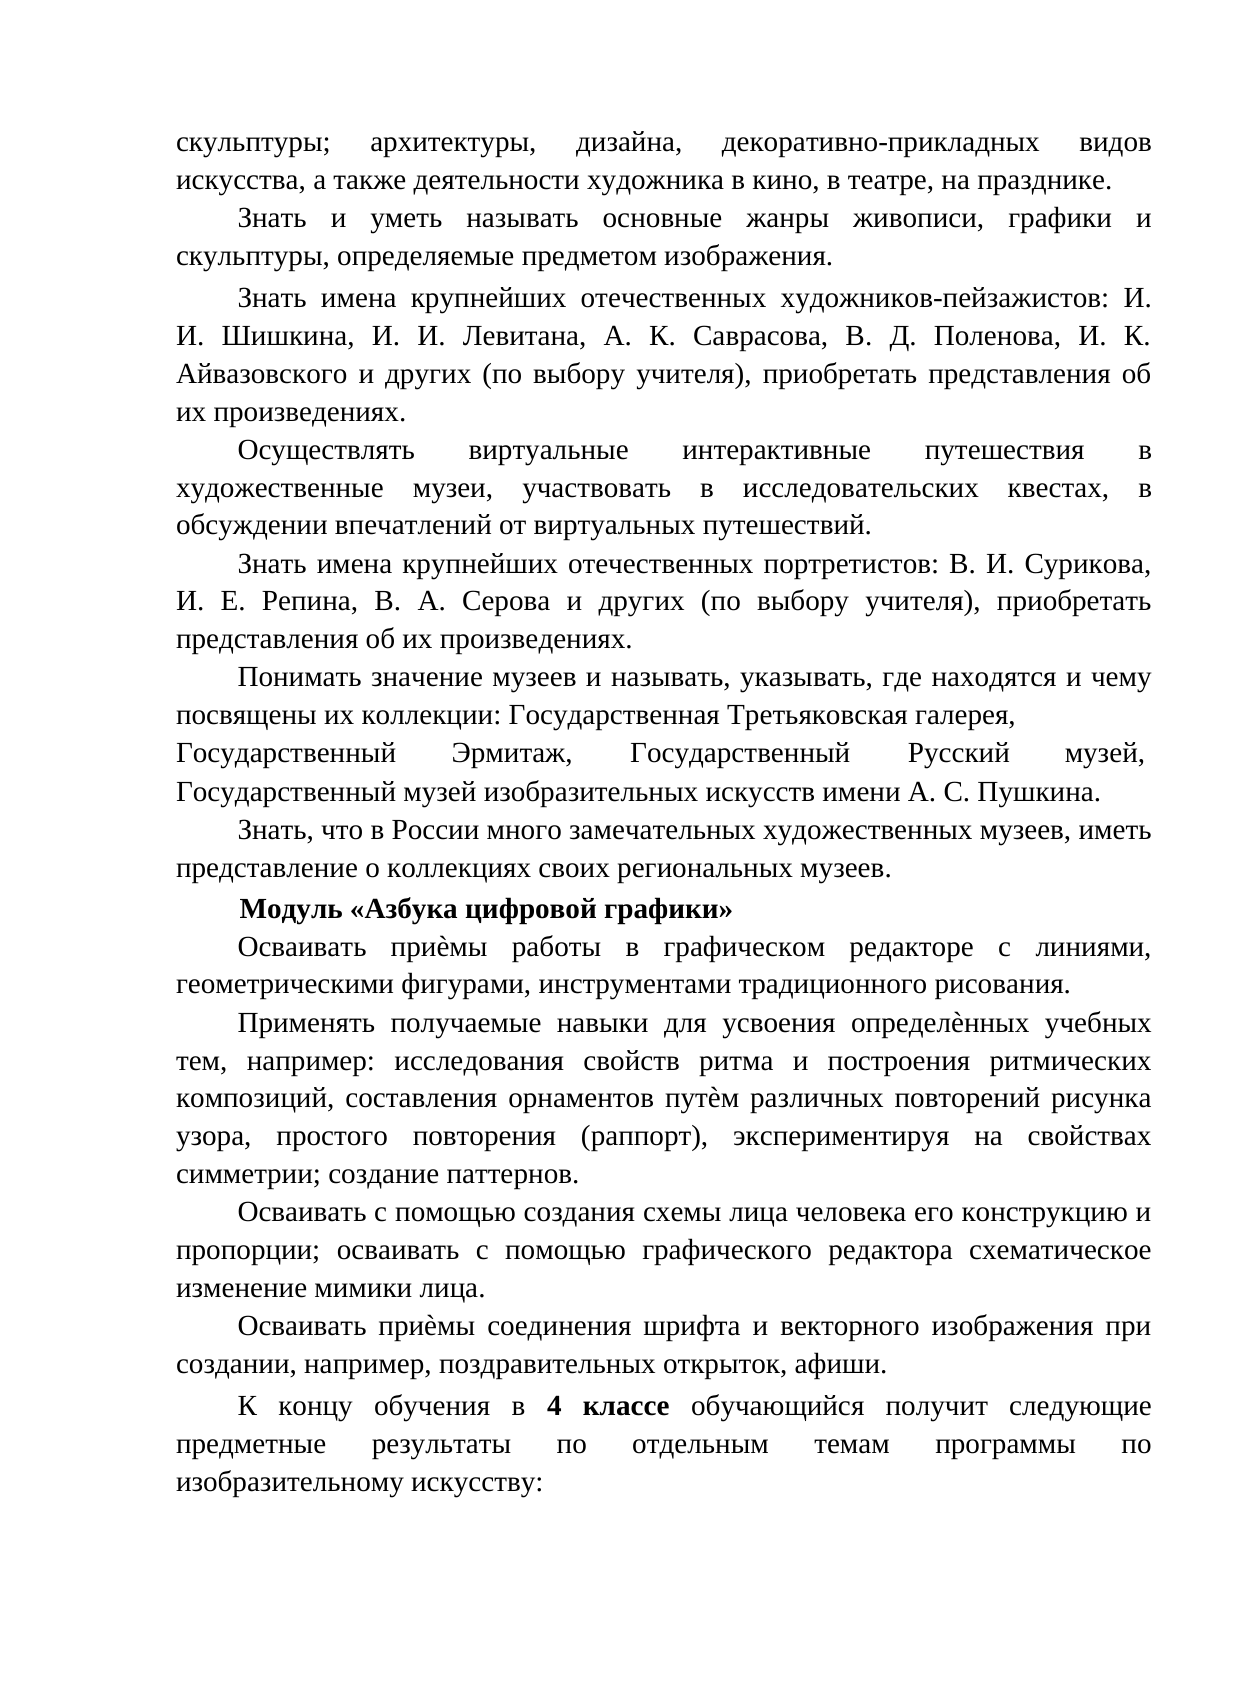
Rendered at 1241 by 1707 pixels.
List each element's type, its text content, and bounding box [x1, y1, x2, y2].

text Государственный Эрмитаж, Государственный Русский музей, [176, 736, 1152, 769]
text Знать имена крупнейших отечественных художников-пейзажистов: И. И. Шишкина, И. И. Левитана, А. К. Саврасова, В. Д. Поленова, И. К. Айвазовского и других (по выбору учителя), приобретать представления об их произведениях. [176, 280, 1152, 427]
text Государственный музей изобразительных искусств имени А. С. Пушкина. [176, 774, 1152, 807]
text Знать, что в России много замечательных художественных музеев, иметь представление о коллекциях своих региональных музеев. [176, 812, 1152, 883]
text Знать и уметь называть основные жанры живописи, графики и скульптуры, определяемые предметом изображения. [176, 200, 1152, 272]
text Осуществлять виртуальные интерактивные путешествия в художественные музеи, участвовать в исследовательских квестах, в обсуждении впечатлений от виртуальных путешествий. [176, 432, 1152, 541]
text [176, 124, 1152, 196]
subtitle Модуль «Азбука цифровой графики» [239, 892, 1152, 925]
text Применять получаемые навыки для усвоения определѐнных учебных тем, например: исследования свойств ритма и построения ритмических композиций, составления орнаментов путѐм различных повторений рисунка узора, простого повторения (раппорт), экспериментируя на свойствах симметрии; создание паттернов. [176, 1005, 1152, 1190]
text Осваивать приѐмы соединения шрифта и векторного изображения при создании, например, поздравительных открыток, афиши. [176, 1308, 1152, 1379]
text Осваивать приѐмы работы в графическом редакторе с линиями, геометрическими фигурами, инструментами традиционного рисования. [176, 929, 1152, 1000]
text К концу обучения в 4 классе обучающийся получит следующие предметные результаты по отдельным темам программы по изобразительному искусству: [176, 1388, 1152, 1497]
text Знать имена крупнейших отечественных портретистов: В. И. Сурикова, И. Е. Репина, В. А. Серова и других (по выбору учителя), приобретать представления об их произведениях. [176, 546, 1152, 655]
text Осваивать с помощью создания схемы лица человека его конструкцию и пропорции; осваивать с помощью графического редактора схематическое изменение мимики лица. [176, 1194, 1152, 1303]
text Понимать значение музеев и называть, указывать, где находятся и чему посвящены их коллекции: Государственная Третьяковская галерея, [176, 659, 1152, 731]
